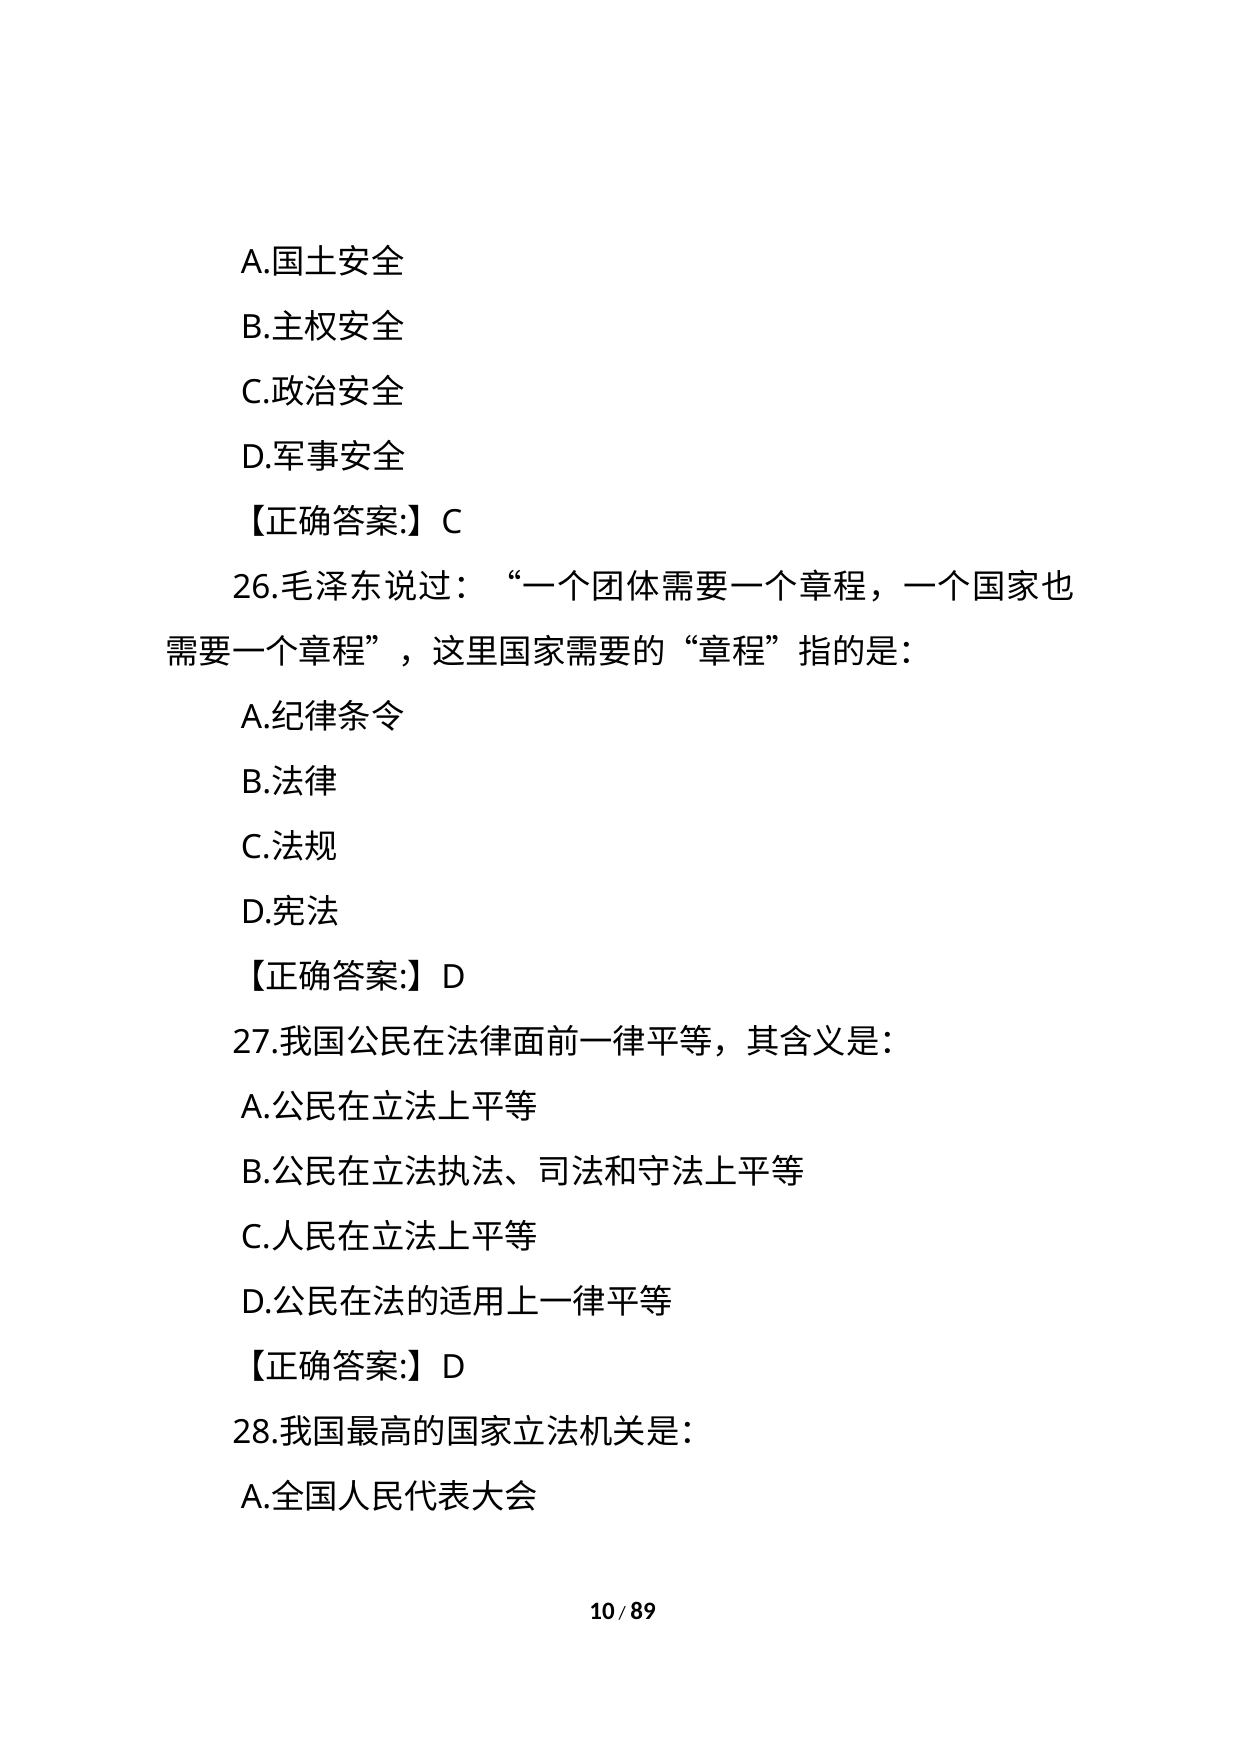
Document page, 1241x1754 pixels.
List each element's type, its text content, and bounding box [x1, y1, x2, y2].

text B.主权安全 [165, 292, 1075, 357]
text A.国土安全 [165, 227, 1075, 292]
text 【正确答案:】C [165, 487, 1075, 552]
text A.公民在立法上平等 [165, 1072, 1075, 1137]
text 【正确答案:】D [165, 1332, 1075, 1397]
text 【正确答案:】D [165, 942, 1075, 1007]
text B.法律 [165, 747, 1075, 812]
text D.军事安全 [165, 422, 1075, 487]
text 27.我国公民在法律面前一律平等，其含义是： [165, 1007, 1075, 1072]
text D.宪法 [165, 877, 1075, 942]
text 28.我国最高的国家立法机关是： [165, 1397, 1075, 1462]
text A.全国人民代表大会 [165, 1462, 1075, 1527]
text 26.毛泽东说过：“一个团体需要一个章程，一个国家也需要一个章程”，这里国家需要的“章程”指的是： [165, 552, 1075, 682]
text D.公民在法的适用上一律平等 [165, 1267, 1075, 1332]
text A.纪律条令 [165, 682, 1075, 747]
text C.法规 [165, 812, 1075, 877]
text C.政治安全 [165, 357, 1075, 422]
text B.公民在立法执法、司法和守法上平等 [165, 1137, 1075, 1202]
text C.人民在立法上平等 [165, 1202, 1075, 1267]
